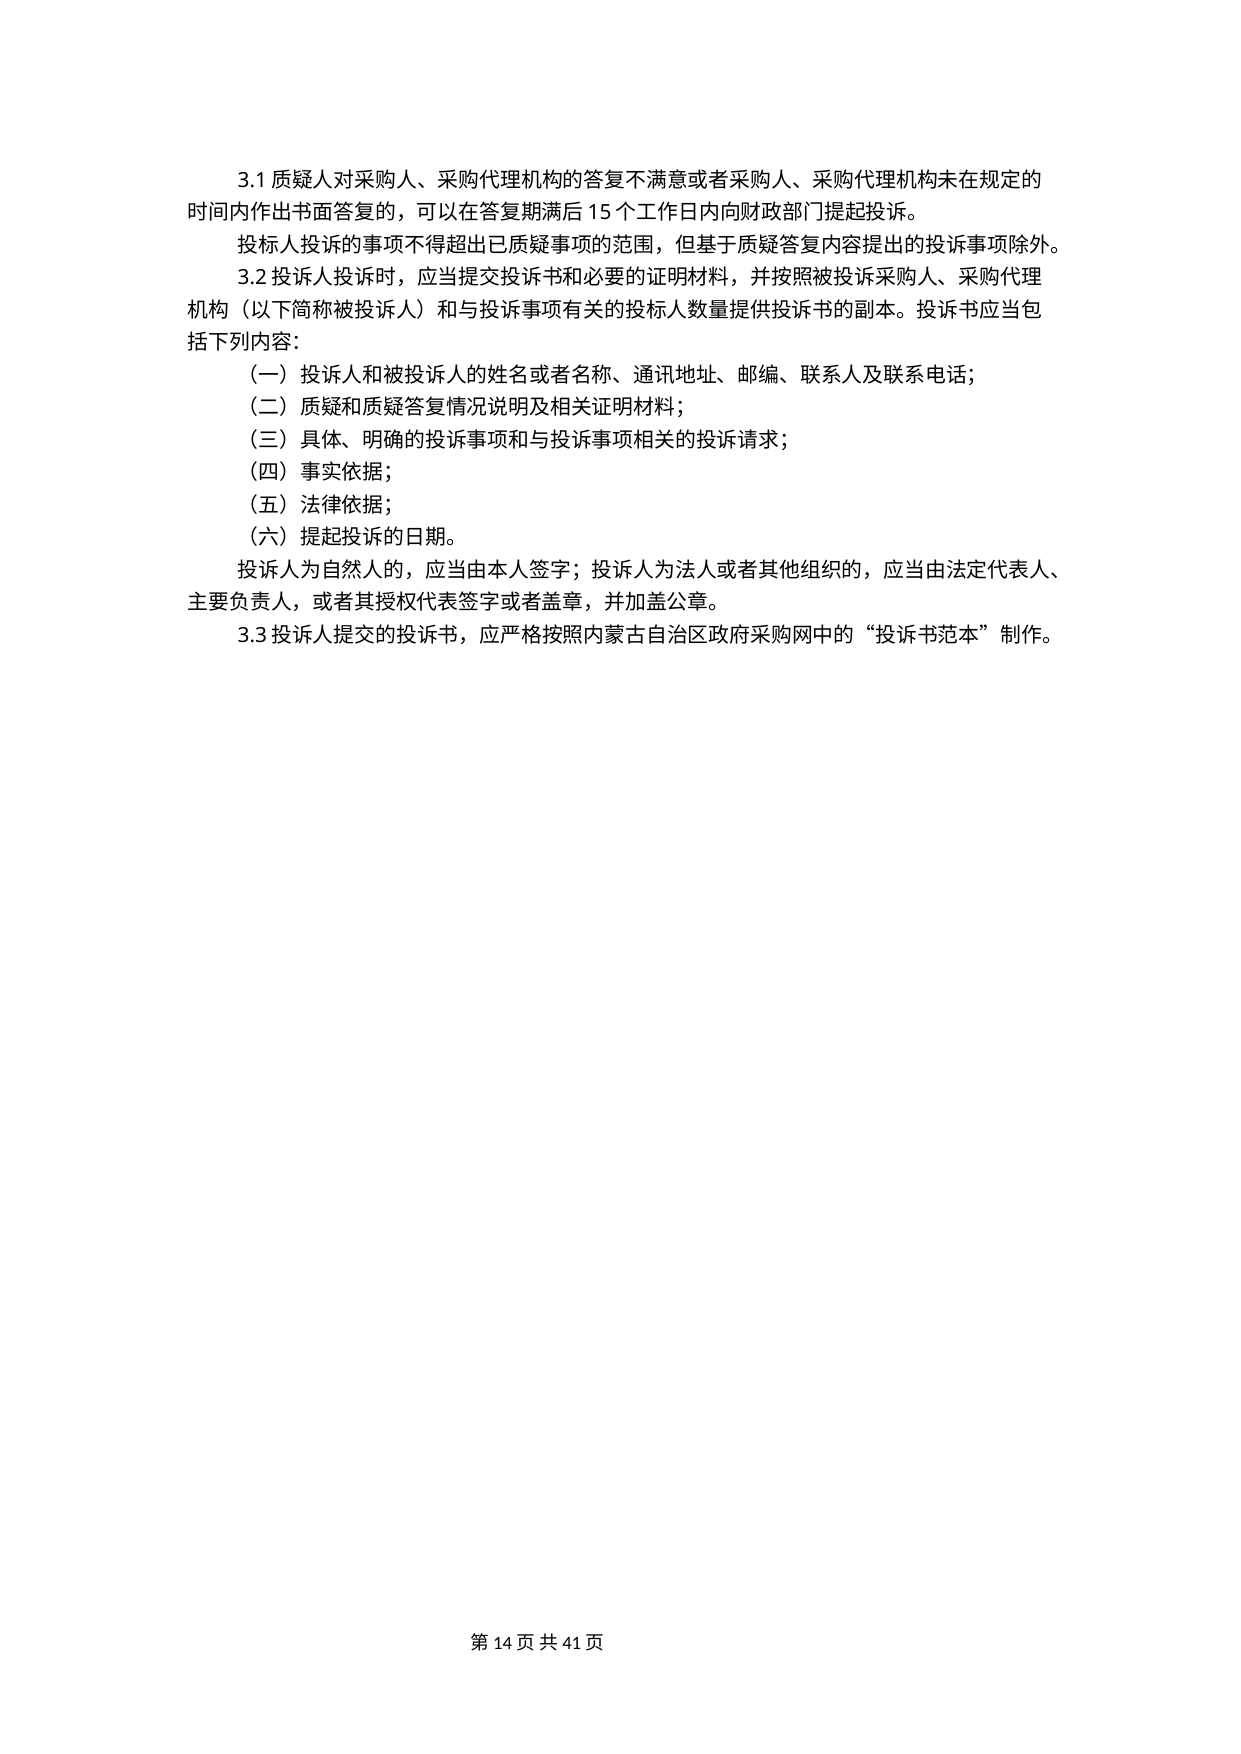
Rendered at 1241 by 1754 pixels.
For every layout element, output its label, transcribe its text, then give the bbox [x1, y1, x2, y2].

text 3.3投诉人提交的投诉书，应严格按照内蒙古自治区政府采购网中的“投诉书范本”制作。 [187, 617, 1053, 649]
text 3.1质疑人对采购人、采购代理机构的答复不满意或者采购人、采购代理机构未在规定的时间内作出书面答复的，可以在答复期满后15个工作日内向财政部门提起投诉。 [187, 162, 1053, 227]
text 投诉人为自然人的，应当由本人签字；投诉人为法人或者其他组织的，应当由法定代表人、主要负责人，或者其授权代表签字或者盖章，并加盖公章。 [187, 552, 1053, 617]
text （五）法律依据； [187, 487, 1053, 519]
text （二）质疑和质疑答复情况说明及相关证明材料； [187, 389, 1053, 422]
text （四）事实依据； [187, 454, 1053, 487]
text 3.2投诉人投诉时，应当提交投诉书和必要的证明材料，并按照被投诉采购人、采购代理机构（以下简称被投诉人）和与投诉事项有关的投标人数量提供投诉书的副本。投诉书应当包括下列内容： [187, 259, 1053, 357]
text （三）具体、明确的投诉事项和与投诉事项相关的投诉请求； [187, 422, 1053, 454]
text 投标人投诉的事项不得超出已质疑事项的范围，但基于质疑答复内容提出的投诉事项除外。 [187, 227, 1053, 259]
text （六）提起投诉的日期。 [187, 519, 1053, 552]
text （一）投诉人和被投诉人的姓名或者名称、通讯地址、邮编、联系人及联系电话； [187, 357, 1053, 389]
